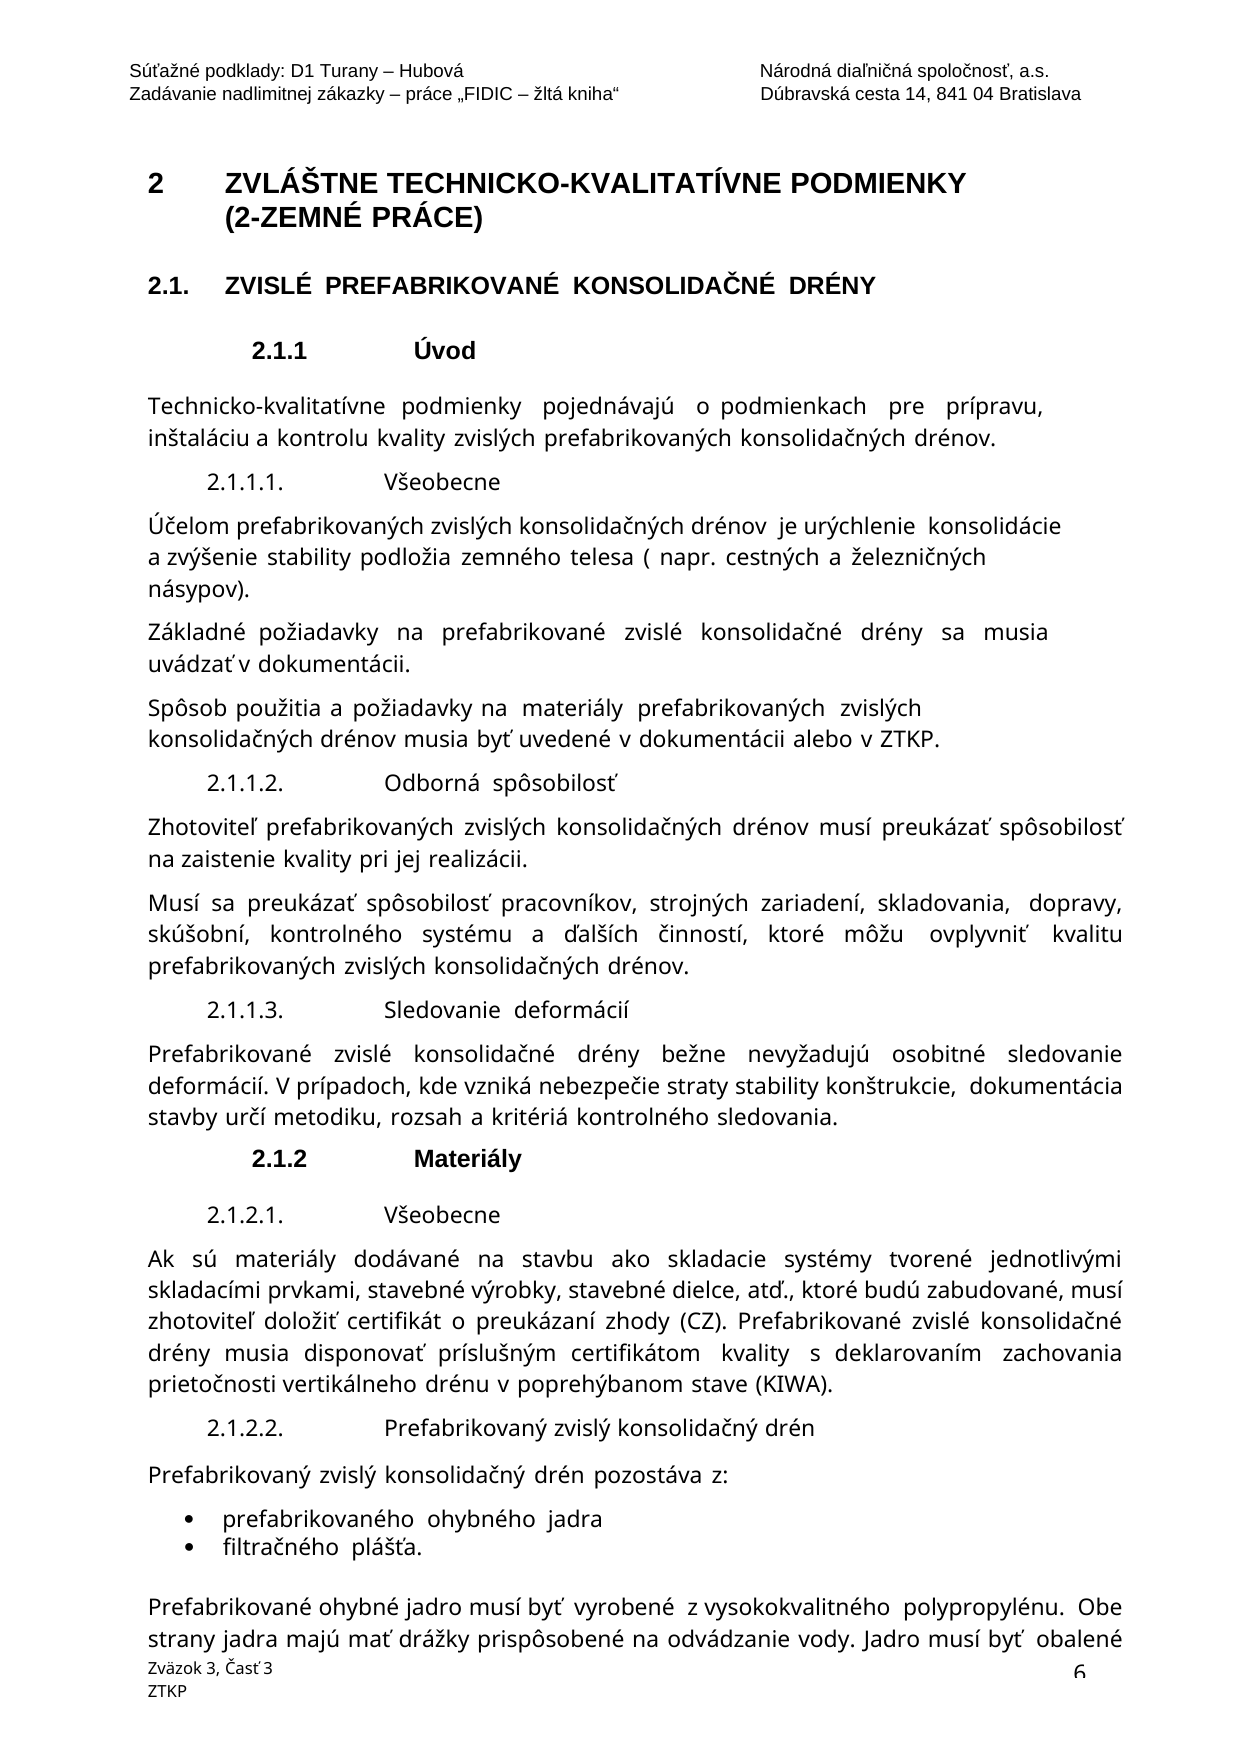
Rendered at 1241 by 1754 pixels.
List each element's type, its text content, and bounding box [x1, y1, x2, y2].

list Prefabrikovaný zvislý konsolidačný drén Prefabrikovaný zvislý konsolidačný drén pozostáva z: [148, 1412, 815, 1490]
text Spôsob použitia a požiadavky na materiály prefabrikovaných zvislých konsolidačných drénov musia byť uvedené v dokumentácii alebo v ZTKP. [148, 692, 1079, 755]
text Ak sú materiály dodávané na stavbu ako skladacie systémy tvorené jednotlivými skladacími prvkami, stavebné výrobky, stavebné dielce, atď., ktoré budú zabudované, musí zhotoviteľ doložiť certifikát o preukázaní zhody (CZ). Prefabrikované zvislé konsolidačné drény musia disponovať príslušným certifikátom kvality s deklarovaním zachovania prietočnosti vertikálneho drénu v poprehýbanom stave (KIWA). [148, 1243, 1123, 1399]
list Všeobecne [207, 1198, 1134, 1230]
subtitle ZVLÁŠTNE TECHNICKO-KVALITATÍVNE PODMIENKY (2-ZEMNÉ PRÁCE) [148, 166, 986, 233]
list Všeobecne [207, 466, 1134, 497]
text Zhotoviteľ prefabrikovaných zvislých konsolidačných drénov musí preukázať spôsobilosť na zaistenie kvality pri jej realizácii. [148, 811, 1123, 874]
list filtračného plášťa. [185, 1533, 1134, 1561]
text Účelom prefabrikovaných zvislých konsolidačných drénov je urýchlenie konsolidácie a zvýšenie stability podložia zemného telesa ( napr. cestných a železničných násypov). [148, 510, 1079, 604]
list Sledovanie deformácií [207, 994, 1134, 1025]
subtitle Materiály [252, 1144, 1134, 1173]
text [148, 1591, 1123, 1654]
text Technicko-kvalitatívne podmienky pojednávajú o podmienkach pre prípravu, inštaláciu a kontrolu kvality zvislých prefabrikovaných konsolidačných drénov. [148, 390, 1123, 453]
subtitle ZVISLÉ PREFABRIKOVANÉ KONSOLIDAČNÉ DRÉNY [148, 271, 1134, 300]
subtitle Úvod [252, 336, 1134, 365]
list prefabrikovaného ohybného jadra [185, 1505, 1134, 1533]
text Základné požiadavky na prefabrikované zvislé konsolidačné drény sa musia uvádzať v dokumentácii. [148, 616, 1123, 679]
list Odborná spôsobilosť [207, 767, 1134, 798]
text Prefabrikované zvislé konsolidačné drény bežne nevyžadujú osobitné sledovanie deformácií. V prípadoch, kde vzniká nebezpečie straty stability konštrukcie, dokumentácia stavby určí metodiku, rozsah a kritériá kontrolného sledovania. [148, 1038, 1123, 1132]
text Musí sa preukázať spôsobilosť pracovníkov, strojných zariadení, skladovania, dopravy, skúšobní, kontrolného systému a ďalších činností, ktoré môžu ovplyvniť kvalitu prefabrikovaných zvislých konsolidačných drénov. [148, 887, 1123, 981]
